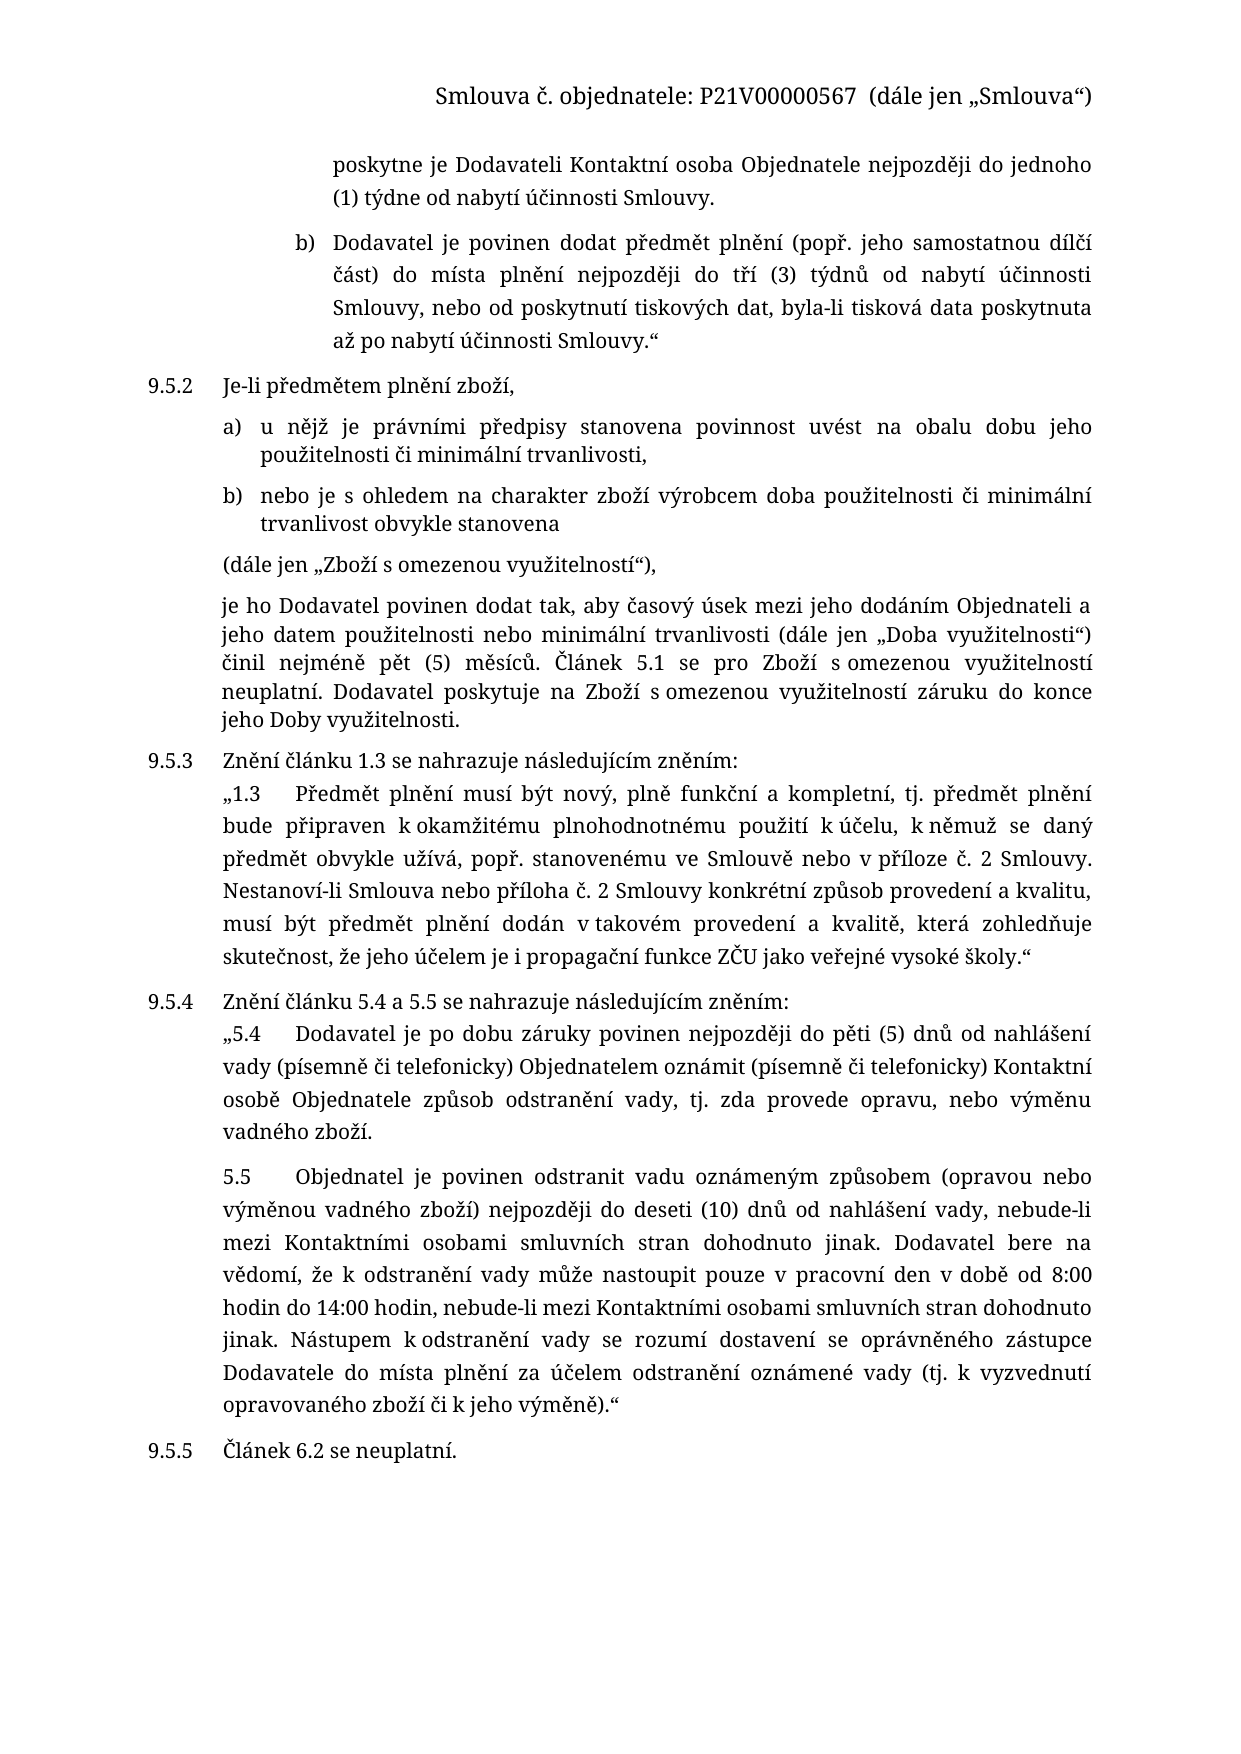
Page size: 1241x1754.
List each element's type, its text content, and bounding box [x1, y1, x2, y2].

list Dodavatel je povinen dodat předmět plnění (popř. jeho samostatnou dílčí část) do místa plnění nejpozději do tří (3) týdnů od nabytí účinnosti Smlouvy, nebo od poskytnutí tiskových dat, byla-li tisková data poskytnuta až po nabytí účinnosti Smlouvy.“ [295, 228, 1093, 354]
list 5.5 Objednatel je povinen odstranit vadu oznámeným způsobem (opravou nebo výměnou vadného zboží) nejpozději do deseti (10) dnů od nahlášení vady, nebude-li mezi Kontaktními osobami smluvních stran dohodnuto jinak. Dodavatel bere na vědomí, že k odstranění vady může nastoupit pouze v pracovní den v době od 8:00 hodin do 14:00 hodin, nebude-li mezi Kontaktními osobami smluvních stran dohodnuto jinak. Nástupem k odstranění vady se rozumí dostavení se oprávněného zástupce Dodavatele do místa plnění za účelem odstranění oznámené vady (tj. k vyzvednutí opravovaného zboží či k jeho výměně).“ [223, 1162, 1093, 1419]
text (dále jen „Zboží s omezenou využitelností“), [223, 551, 1093, 579]
list Znění článku 1.3 se nahrazuje následujícím zněním: [148, 746, 1093, 774]
list „1.3 Předmět plnění musí být nový, plně funkční a kompletní, tj. předmět plnění bude připraven k okamžitému plnohodnotnému použití k účelu, k němuž se daný předmět obvykle užívá, popř. stanovenému ve Smlouvě nebo v příloze č. 2 Smlouvy. Nestanoví-li Smlouva nebo příloha č. 2 Smlouvy konkrétní způsob provedení a kvalitu, musí být předmět plnění dodán v takovém provedení a kvalitě, která zohledňuje skutečnost, že jeho účelem je i propagační funkce ZČU jako veřejné vysoké školy.“ [223, 779, 1093, 970]
list Znění článku 5.4 a 5.5 se nahrazuje následujícím zněním: [148, 987, 1093, 1015]
list nebo je s ohledem na charakter zboží výrobcem doba použitelnosti či minimální trvanlivost obvykle stanovena [223, 481, 1093, 538]
list u nějž je právními předpisy stanovena povinnost uvést na obalu dobu jeho použitelnosti či minimální trvanlivosti, [223, 412, 1093, 469]
text je ho Dodavatel povinen dodat tak, aby časový úsek mezi jeho dodáním Objednateli a jeho datem použitelnosti nebo minimální trvanlivosti (dále jen „Doba využitelnosti“) činil nejméně pět (5) měsíců. Článek 5.1 se pro Zboží s omezenou využitelností neuplatní. Dodavatel poskytuje na Zboží s omezenou využitelností záruku do konce jeho Doby využitelnosti. [221, 591, 1093, 734]
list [295, 150, 1093, 211]
list Je-li předmětem plnění zboží, [148, 371, 1093, 399]
list „5.4 Dodavatel je po dobu záruky povinen nejpozději do pěti (5) dnů od nahlášení vady (písemně či telefonicky) Objednatelem oznámit (písemně či telefonicky) Kontaktní osobě Objednatele způsob odstranění vady, tj. zda provede opravu, nebo výměnu vadného zboží. [223, 1019, 1093, 1146]
list Článek 6.2 se neuplatní. [148, 1436, 1093, 1464]
